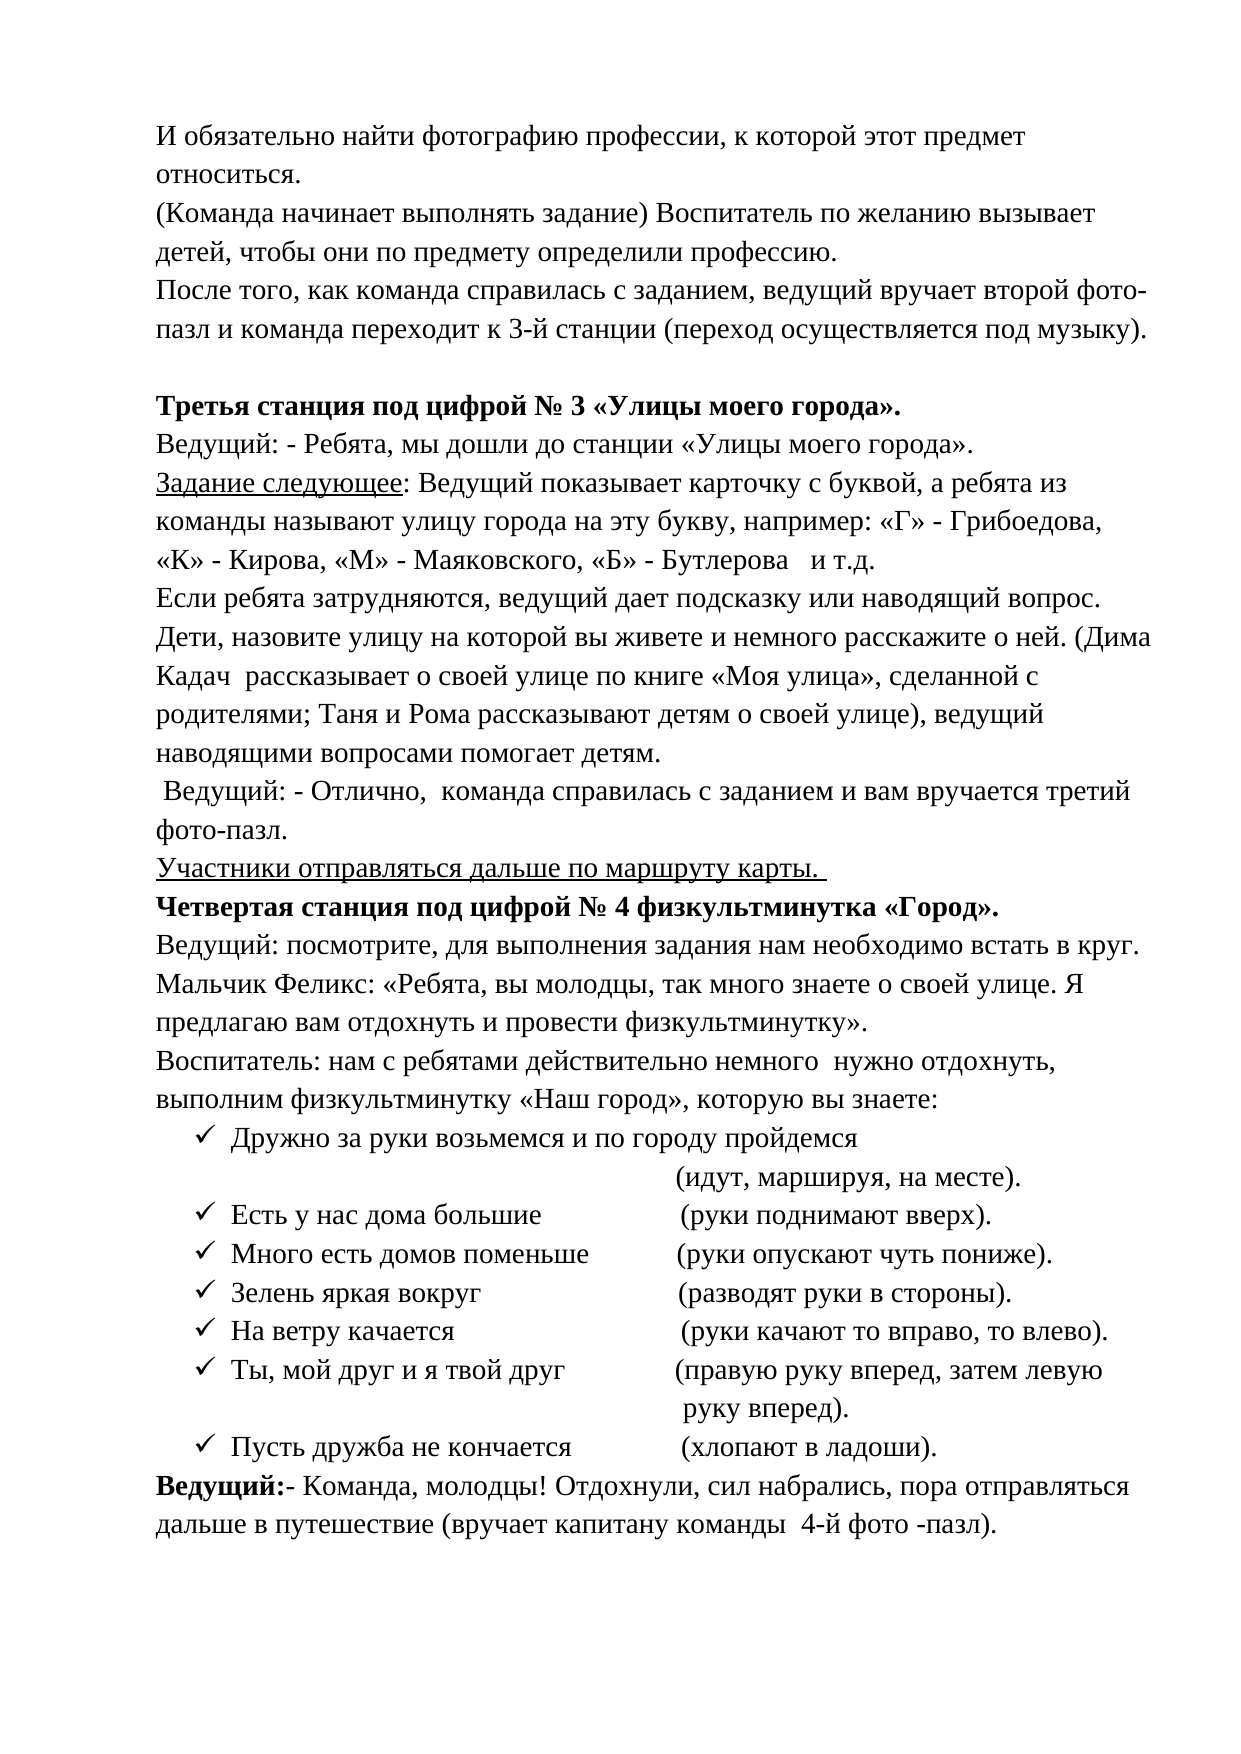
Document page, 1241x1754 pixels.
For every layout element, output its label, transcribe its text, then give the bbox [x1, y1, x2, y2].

list И обязательно найти фотографию профессии, к которой этот предмет относиться. [156, 118, 1152, 190]
list (идут, маршируя, на месте). [231, 1159, 1152, 1192]
list Задание следующее: Ведущий показывает карточку с буквой, а ребята из команды называют улицу города на эту букву, например: «Г» - Грибоедова, «К» - Кирова, «М» - Маяковского, «Б» - Бутлерова и т.д. [156, 465, 1152, 576]
list руку вперед). [231, 1391, 1152, 1424]
list Четвертая станция под цифрой № 4 физкультминутка «Город». [156, 889, 1152, 922]
list Ведущий: - Ребята, мы дошли до станции «Улицы моего города». [156, 426, 1152, 460]
list Ведущий: - Отлично, команда справилась с заданием и вам вручается третий фото-пазл. [156, 773, 1152, 845]
list После того, как команда справилась с заданием, ведущий вручает второй фото-пазл и команда переходит к 3-й станции (переход осуществляется под музыку). [156, 272, 1152, 344]
list Ведущий:- Команда, молодцы! Отдохнули, сил набрались, пора отправляться дальше в путешествие (вручает капитану команды 4-й фото -пазл). [156, 1468, 1152, 1540]
list Если ребята затрудняются, ведущий дает подсказку или наводящий вопрос. [156, 581, 1152, 614]
list Воспитатель: нам с ребятами действительно немного нужно отдохнуть, выполним физкультминутку «Наш город», которую вы знаете: [156, 1043, 1152, 1115]
list На ветру качается (руки качают то вправо, то влево). [193, 1313, 1152, 1347]
list Дети, назовите улицу на которой вы живете и немного расскажите о ней. (Дима Кадач рассказывает о своей улице по книге «Моя улица», сделанной с родителями; Таня и Рома рассказывают детям о своей улице), ведущий наводящими вопросами помогает детям. [156, 619, 1152, 768]
list Зелень яркая вокруг (разводят руки в стороны). [193, 1275, 1152, 1308]
list Участники отправляться дальше по маршруту карты. [156, 850, 1152, 884]
list Есть у нас дома большие (руки поднимают вверх). [193, 1197, 1152, 1231]
list Ты, мой друг и я твой друг (правую руку вперед, затем левую [193, 1352, 1152, 1386]
list Мальчик Феликс: «Ребята, вы молодцы, так много знаете о своей улице. Я предлагаю вам отдохнуть и провести физкультминутку». [156, 966, 1152, 1038]
list Много есть домов поменьше (руки опускают чуть пониже). [193, 1236, 1152, 1270]
list Пусть дружба не кончается (хлопают в ладоши). [193, 1429, 1152, 1463]
list Третья станция под цифрой № 3 «Улицы моего города». [156, 388, 1152, 421]
list (Команда начинает выполнять задание) Воспитатель по желанию вызывает детей, чтобы они по предмету определили профессию. [156, 195, 1152, 267]
list Ведущий: посмотрите, для выполнения задания нам необходимо встать в круг. [156, 927, 1152, 961]
list Дружно за руки возьмемся и по городу пройдемся [193, 1120, 1152, 1154]
